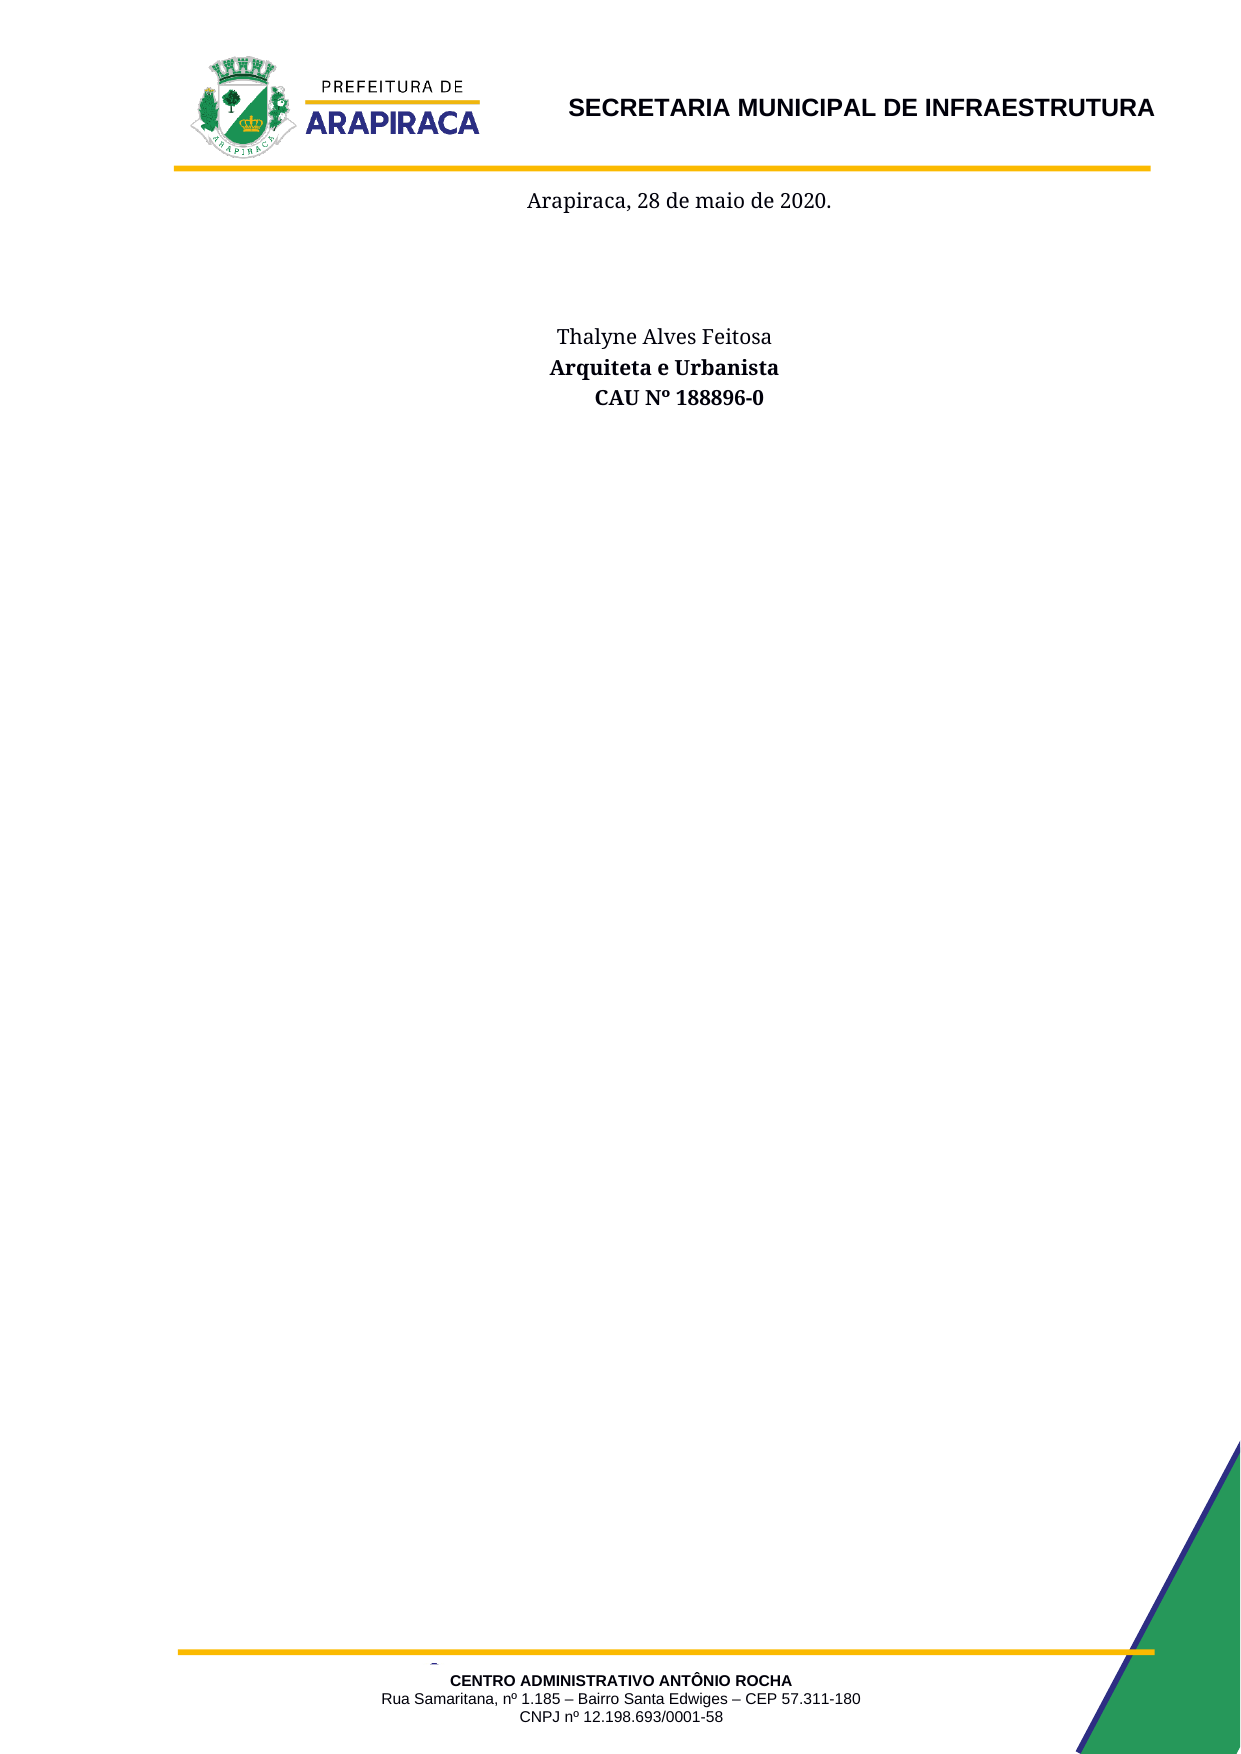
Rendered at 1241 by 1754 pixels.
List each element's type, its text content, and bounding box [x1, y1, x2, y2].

text Arquiteta e Urbanista [177, 353, 1152, 381]
text CAU Nº 188896-0 [207, 383, 1152, 412]
text Arapiraca, 28 de maio de 2020. [207, 186, 1152, 214]
text Thalyne Alves Feitosa [177, 322, 1152, 351]
picture [188, 54, 484, 162]
